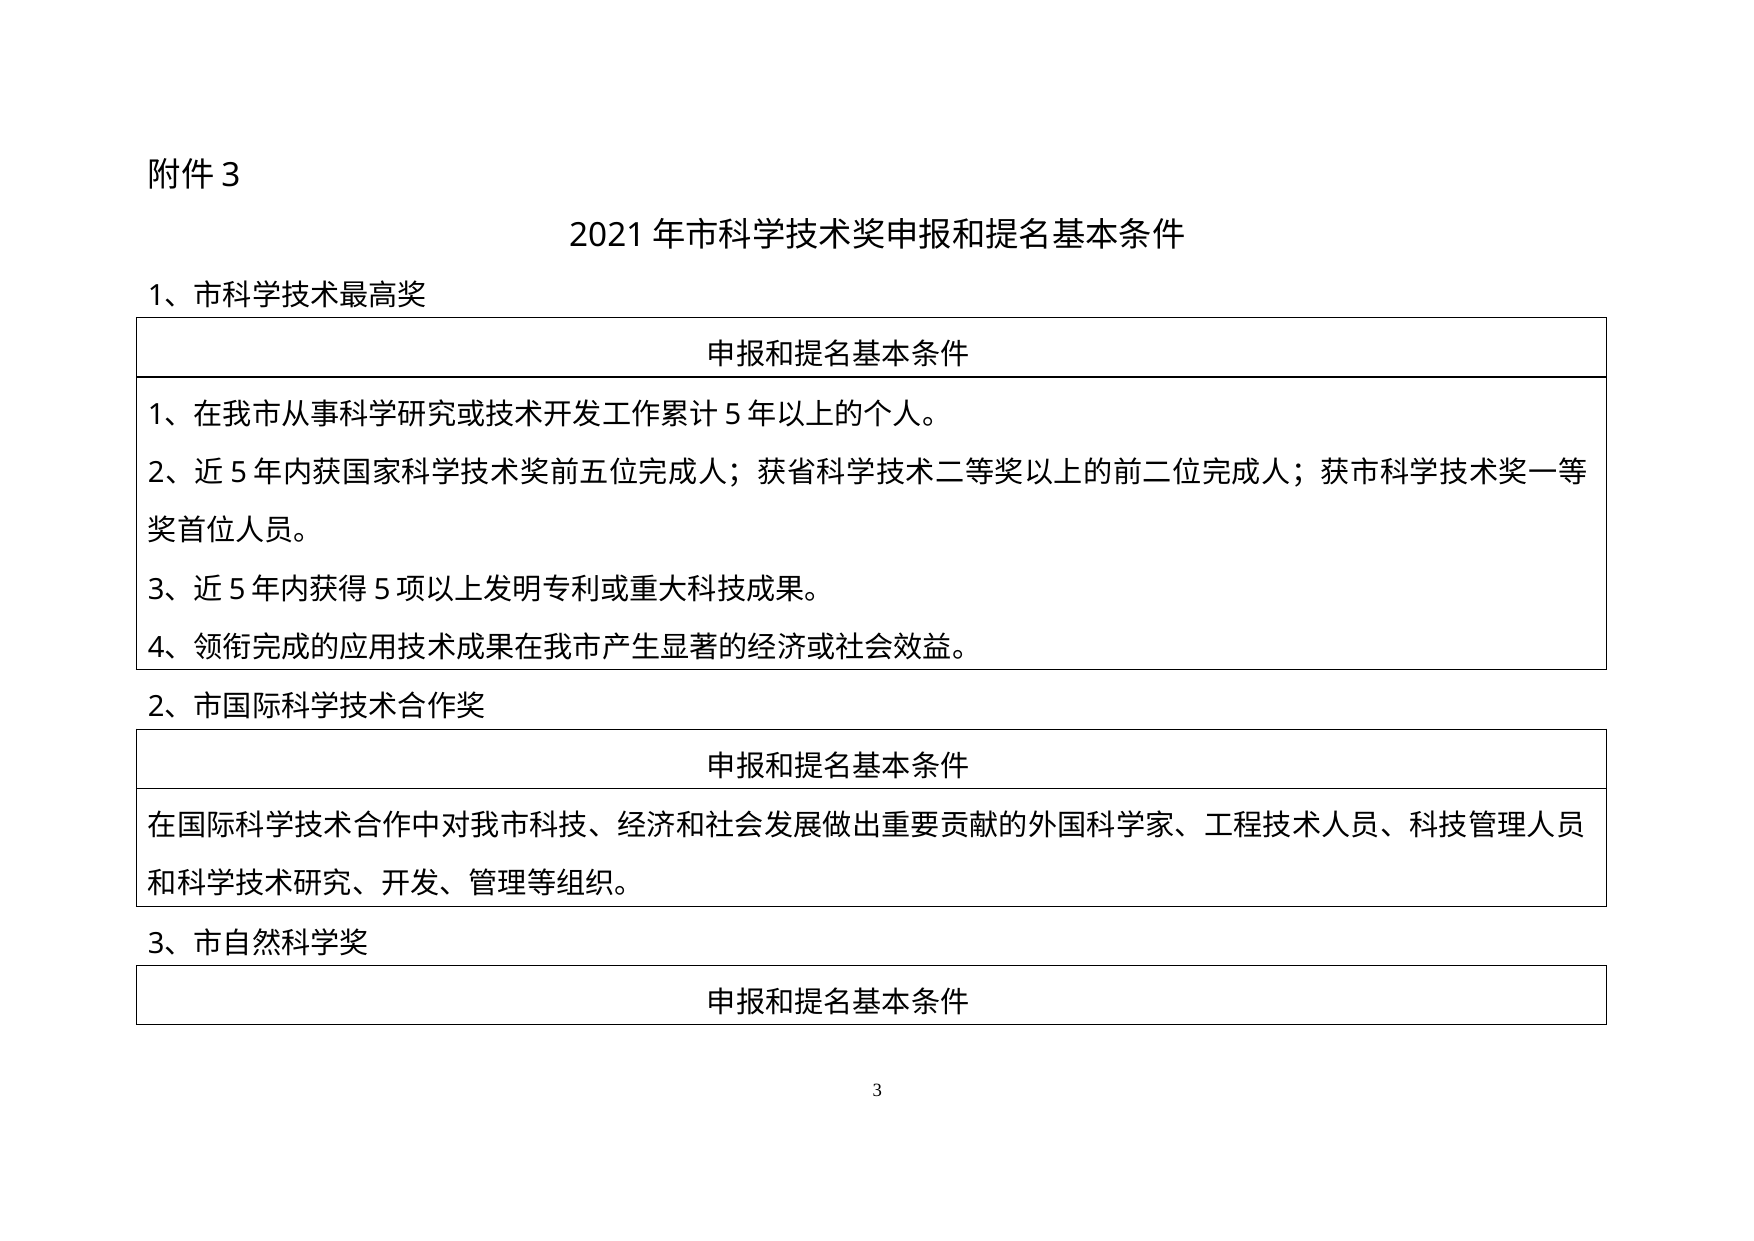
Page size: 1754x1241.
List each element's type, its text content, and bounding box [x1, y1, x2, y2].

text 附件3 [148, 148, 1606, 196]
text 3、市自然科学奖 [148, 907, 1539, 965]
table_header 申报和提名基本条件 [137, 730, 1606, 788]
text 2、市国际科学技术合作奖 [148, 670, 1539, 728]
table_cell 在国际科学技术合作中对我市科技、经济和社会发展做出重要贡献的外国科学家、工程技术人员、科技管理人员和科学技术研究、开发、管理等组织。 [137, 789, 1606, 906]
text 2021年市科学技术奖申报和提名基本条件 [148, 196, 1606, 259]
table_header 申报和提名基本条件 [137, 966, 1606, 1024]
text 1、市科学技术最高奖 [148, 259, 1539, 317]
table_header 申报和提名基本条件 [137, 318, 1606, 376]
table_cell 1、在我市从事科学研究或技术开发工作累计5年以上的个人。 2、近5年内获国家科学技术奖前五位完成人；获省科学技术二等奖以上的前二位完成人；获市科学技术奖一等奖首位人员。 3、近5年内获得5项以上发明专利或重大科技成果。 4、领衔完成的应用技术成果在我市产生显著的经济或社会效益。 [137, 378, 1606, 669]
